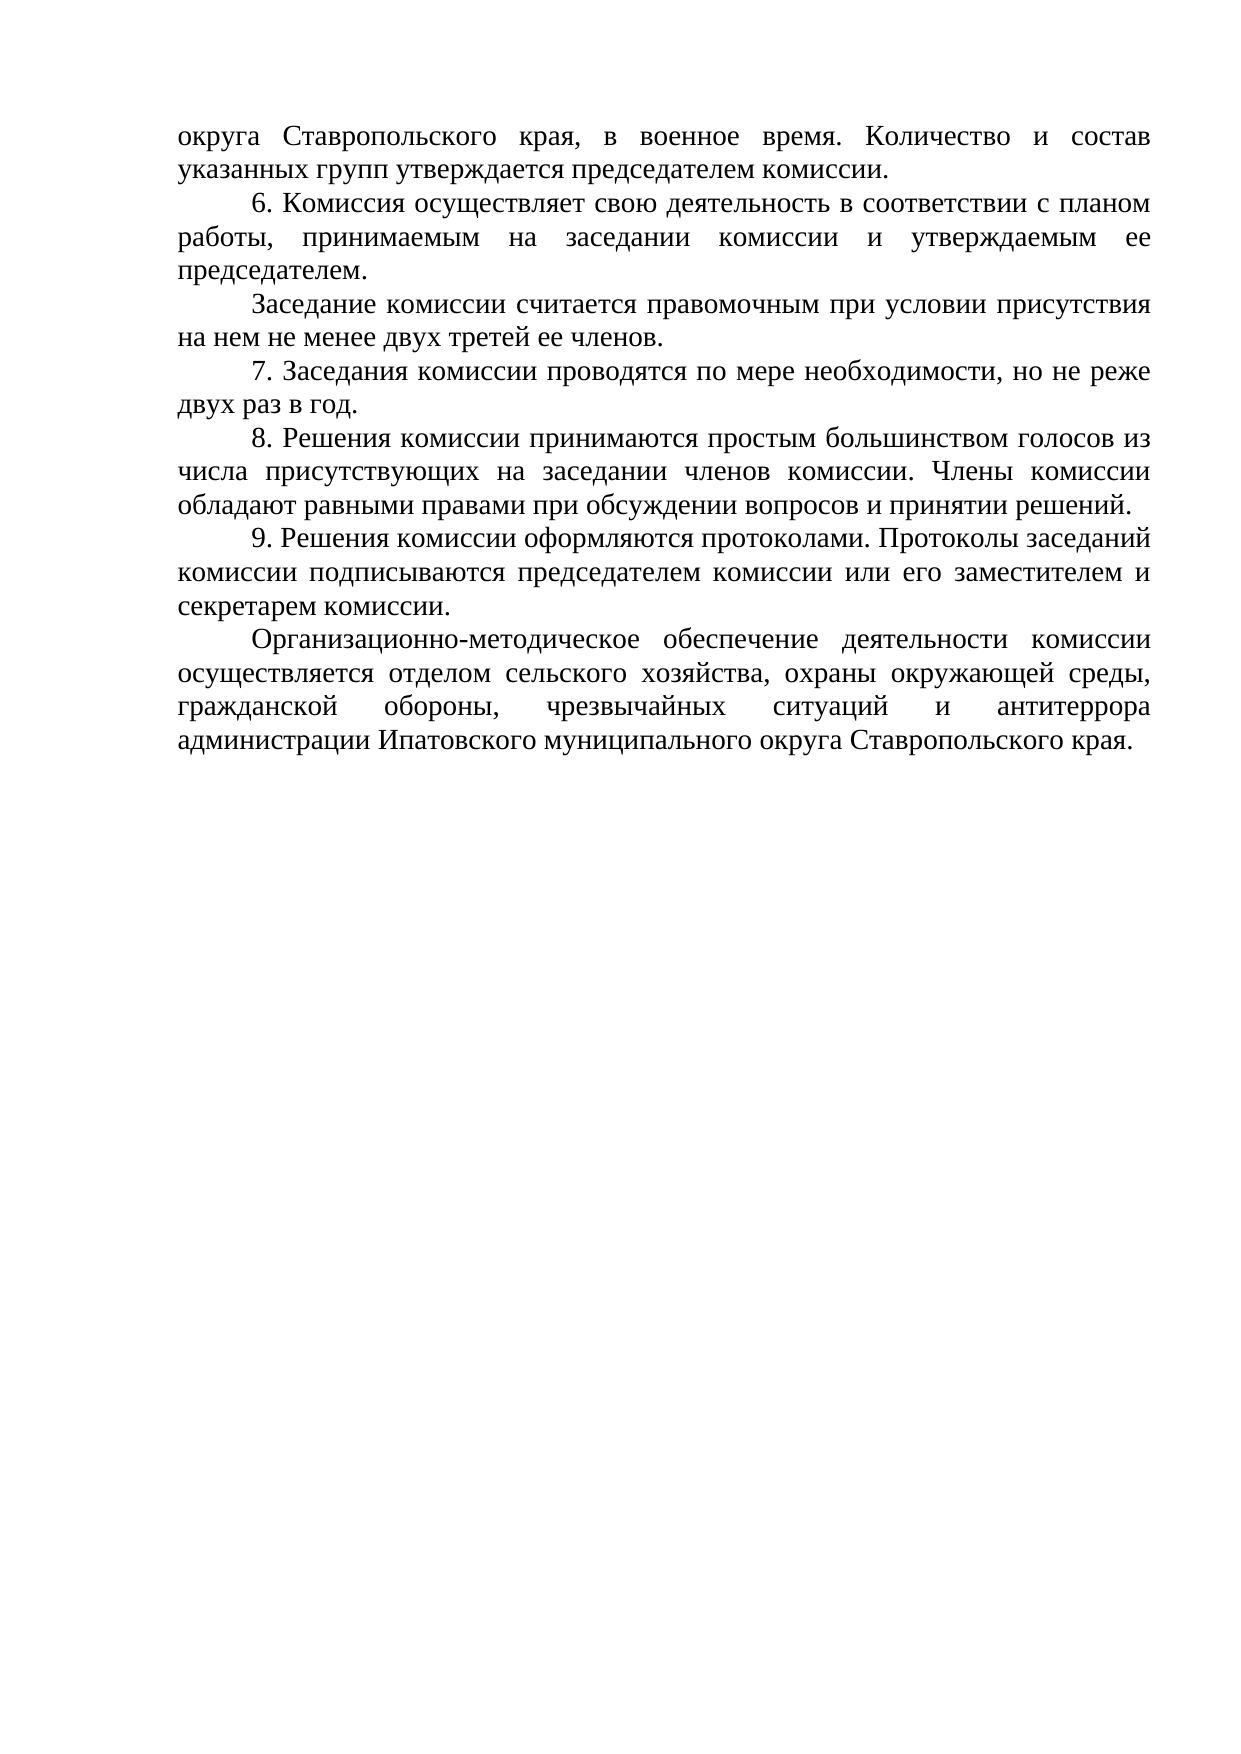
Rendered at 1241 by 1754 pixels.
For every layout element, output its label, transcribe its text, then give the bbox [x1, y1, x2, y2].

text 9. Решения комиссии оформляются протоколами. Протоколы заседаний комиссии подписываются председателем комиссии или его заместителем и секретарем комиссии. [177, 521, 1152, 621]
text Организационно-методическое обеспечение деятельности комиссии осуществляется отделом сельского хозяйства, охраны окружающей среды, гражданской обороны, чрезвычайных ситуаций и антитеррора администрации Ипатовского муниципального округа Ставропольского края. [177, 621, 1152, 755]
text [177, 118, 1152, 185]
text Заседание комиссии считается правомочным при условии присутствия на нем не менее двух третей ее членов. [177, 286, 1152, 353]
text 7. Заседания комиссии проводятся по мере необходимости, но не реже двух раз в год. [177, 353, 1152, 420]
text 6. Комиссия осуществляет свою деятельность в соответствии с планом работы, принимаемым на заседании комиссии и утверждаемым ее председателем. [177, 185, 1152, 286]
text 8. Решения комиссии принимаются простым большинством голосов из числа присутствующих на заседании членов комиссии. Члены комиссии обладают равными правами при обсуждении вопросов и принятии решений. [177, 420, 1152, 521]
